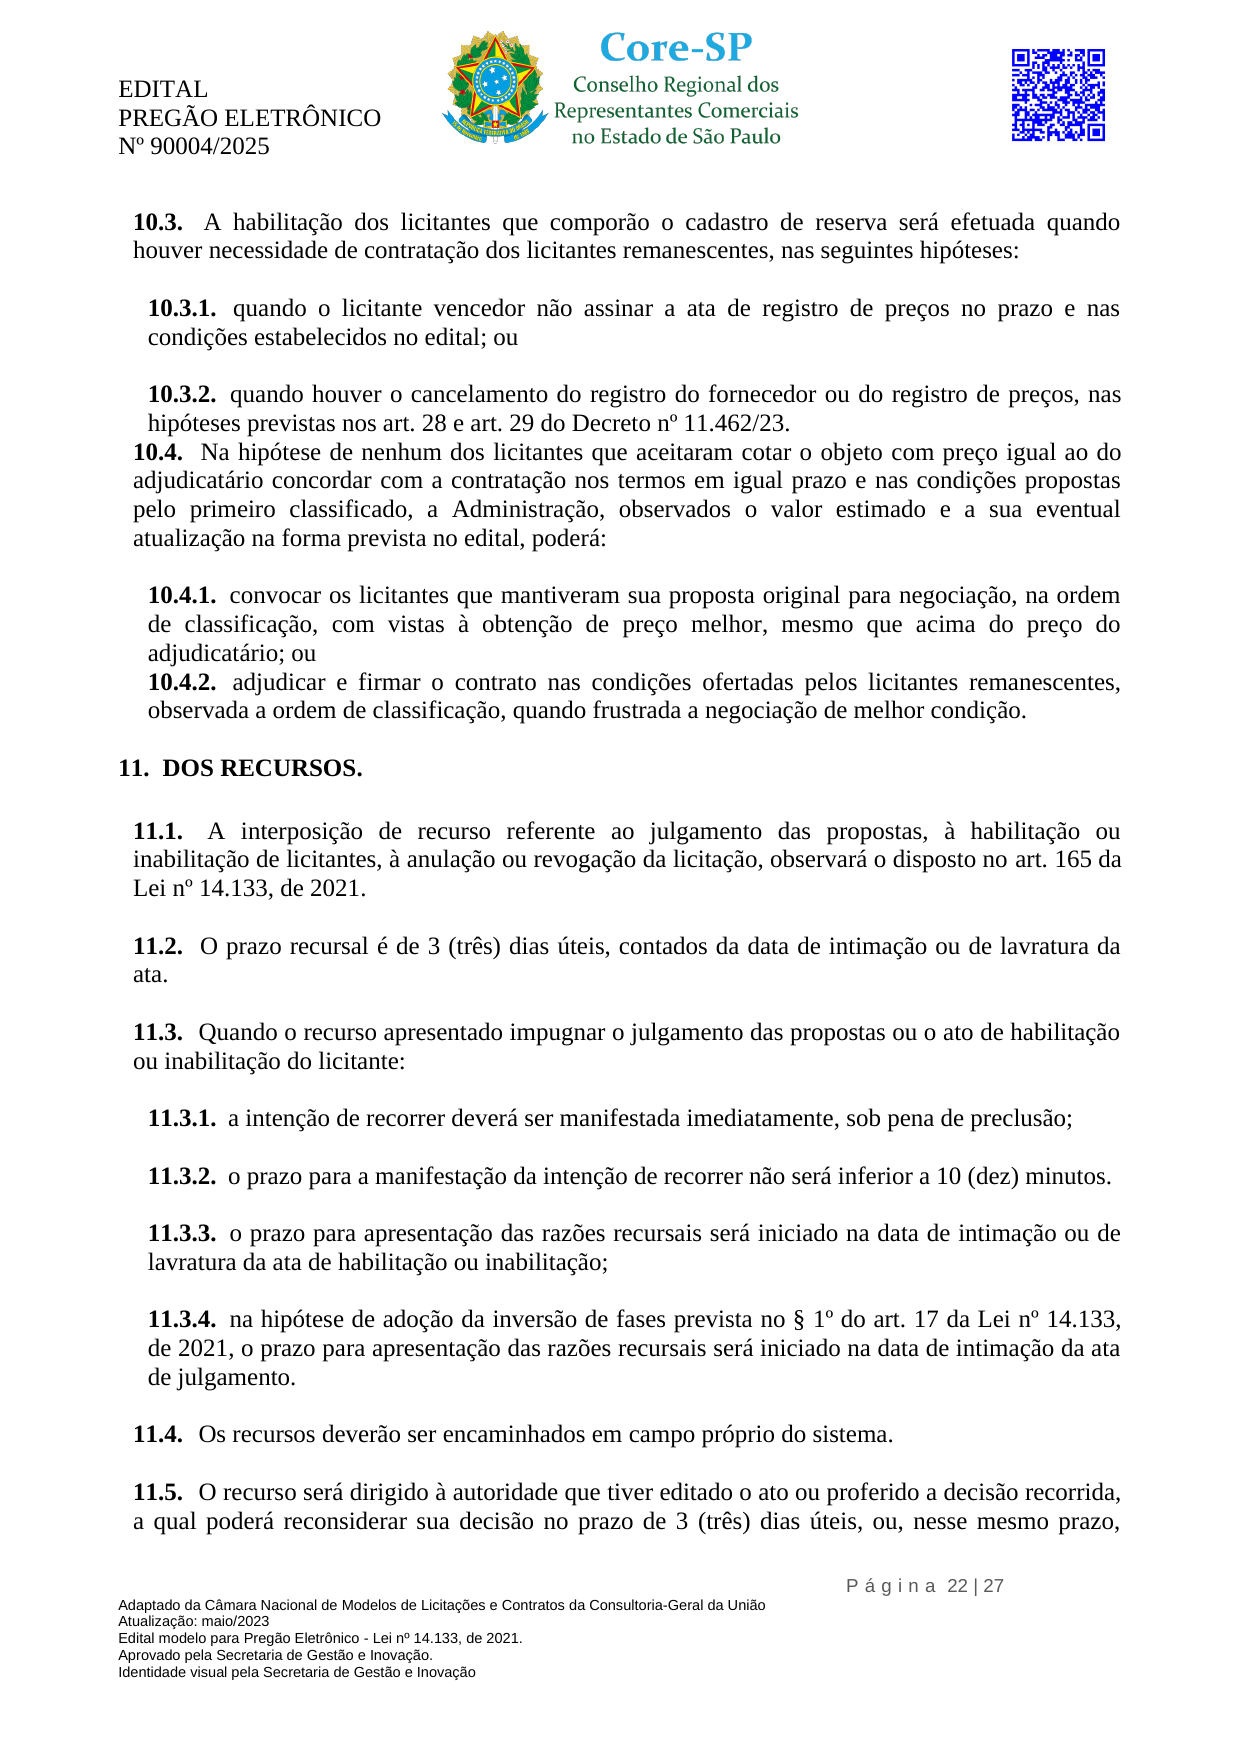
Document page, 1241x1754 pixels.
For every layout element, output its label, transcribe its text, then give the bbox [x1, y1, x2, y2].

text o prazo para a manifestação da intenção de recorrer não será inferior a 10 (dez) minutos. [148, 1161, 1122, 1189]
text Os recursos deverão ser encaminhados em campo próprio do sistema. [133, 1419, 1122, 1448]
picture [1007, 44, 1110, 146]
text convocar os licitantes que mantiveram sua proposta original para negociação, na ordem de classificação, com vistas à obtenção de preço melhor, mesmo que acima do preço do adjudicatário; ou [148, 581, 1122, 667]
text quando o licitante vencedor não assinar a ata de registro de preços no prazo e nas condições estabelecidos no edital; ou [148, 293, 1122, 351]
text Quando o recurso apresentado impugnar o julgamento das propostas ou o ato de habilitação ou inabilitação do licitante: [133, 1017, 1122, 1074]
text na hipótese de adoção da inversão de fases prevista no § 1º do art. 17 da Lei nº 14.133, de 2021, o prazo para apresentação das razões recursais será iniciado na data de intimação da ata de julgamento. [148, 1304, 1122, 1391]
text Na hipótese de nenhum dos licitantes que aceitaram cotar o objeto com preço igual ao do adjudicatário concordar com a contratação nos termos em igual prazo e nas condições propostas pelo primeiro classificado, a Administração, observados o valor estimado e a sua eventual atualização na forma prevista no edital, poderá: [133, 437, 1122, 552]
picture [436, 27, 804, 148]
text a intenção de recorrer deverá ser manifestada imediatamente, sob pena de preclusão; [148, 1103, 1122, 1132]
text quando houver o cancelamento do registro do fornecedor ou do registro de preços, nas hipóteses previstas nos art. 28 e art. 29 do Decreto nº 11.462/23. [148, 379, 1122, 437]
text o prazo para apresentação das razões recursais será iniciado na data de intimação ou de lavratura da ata de habilitação ou inabilitação; [148, 1218, 1122, 1276]
text adjudicar e firmar o contrato nas condições ofertadas pelos licitantes remanescentes, observada a ordem de classificação, quando frustrada a negociação de melhor condição. [148, 667, 1122, 724]
text A interposição de recurso referente ao julgamento das propostas, à habilitação ou inabilitação de licitantes, à anulação ou revogação da licitação, observará o disposto no art. 165 da Lei nº 14.133, de 2021. [133, 816, 1122, 902]
text A habilitação dos licitantes que comporão o cadastro de reserva será efetuada quando houver necessidade de contratação dos licitantes remanescentes, nas seguintes hipóteses: [133, 207, 1122, 264]
text DOS RECURSOS. [118, 753, 1122, 782]
text O prazo recursal é de 3 (três) dias úteis, contados da data de intimação ou de lavratura da ata. [133, 931, 1122, 988]
